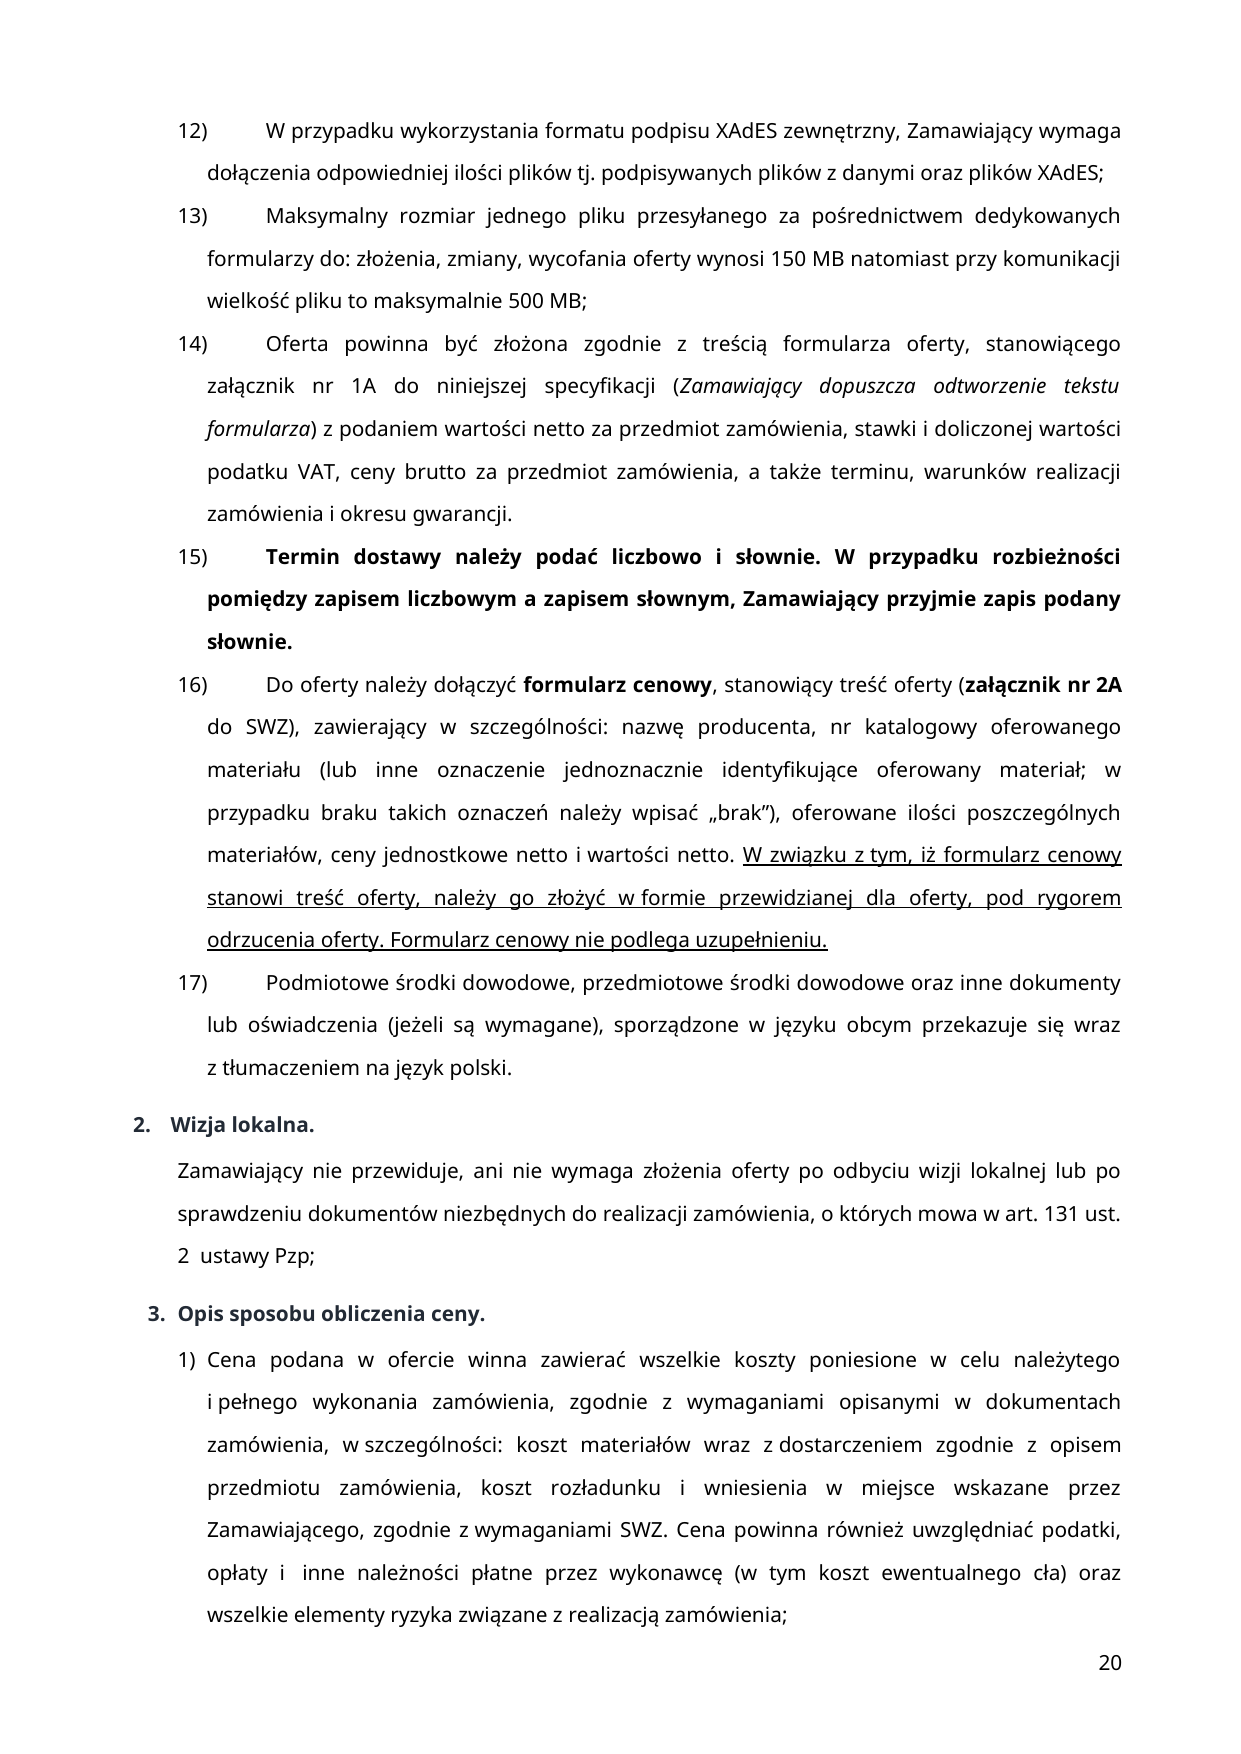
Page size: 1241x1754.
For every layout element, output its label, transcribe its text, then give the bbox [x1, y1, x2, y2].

subtitle Cena podana w ofercie winna zawierać wszelkie koszty poniesione w celu należytego i pełnego wykonania zamówienia, zgodnie z wymaganiami opisanymi w dokumentach zamówienia, w szczególności: koszt materiałów wraz z dostarczeniem zgodnie z opisem przedmiotu zamówienia, koszt rozładunku i wniesienia w miejsce wskazane przez Zamawiającego, zgodnie z wymaganiami SWZ. Cena powinna również uwzględniać podatki, opłaty i inne należności płatne przez wykonawcę (w tym koszt ewentualnego cła) oraz wszelkie elementy ryzyka związane z realizacją zamówienia; [177, 1345, 1122, 1629]
subtitle Oferta powinna być złożona zgodnie z treścią formularza oferty, stanowiącego załącznik nr 1A do niniejszej specyfikacji (Zamawiający dopuszcza odtworzenie tekstu formularza) z podaniem wartości netto za przedmiot zamówienia, stawki i doliczonej wartości podatku VAT, ceny brutto za przedmiot zamówienia, a także terminu, warunków realizacji zamówienia i okresu gwarancji. [177, 329, 1122, 528]
subtitle Wizja lokalna. [133, 1110, 1122, 1139]
subtitle W przypadku wykorzystania formatu podpisu XAdES zewnętrzny, Zamawiający wymaga dołączenia odpowiedniej ilości plików tj. podpisywanych plików z danymi oraz plików XAdES; [177, 116, 1122, 187]
subtitle Do oferty należy dołączyć formularz cenowy, stanowiący treść oferty (załącznik nr 2A do SWZ), zawierający w szczególności: nazwę producenta, nr katalogowy oferowanego materiału (lub inne oznaczenie jednoznacznie identyfikujące oferowany materiał; w przypadku braku takich oznaczeń należy wpisać „brak”), oferowane ilości poszczególnych materiałów, ceny jednostkowe netto i wartości netto. W związku z tym, iż formularz cenowy stanowi treść oferty, należy go złożyć w formie przewidzianej dla oferty, pod rygorem odrzucenia oferty. Formularz cenowy nie podlega uzupełnieniu. [177, 670, 1122, 954]
subtitle Termin dostawy należy podać liczbowo i słownie. W przypadku rozbieżności pomiędzy zapisem liczbowym a zapisem słownym, Zamawiający przyjmie zapis podany słownie. [177, 542, 1122, 656]
subtitle Maksymalny rozmiar jednego pliku przesyłanego za pośrednictwem dedykowanych formularzy do: złożenia, zmiany, wycofania oferty wynosi 150 MB natomiast przy komunikacji wielkość pliku to maksymalnie 500 MB; [177, 201, 1122, 315]
subtitle Zamawiający nie przewiduje, ani nie wymaga złożenia oferty po odbyciu wizji lokalnej lub po sprawdzeniu dokumentów niezbędnych do realizacji zamówienia, o których mowa w art. 131 ust. 2 ustawy Pzp; [177, 1156, 1122, 1270]
subtitle Podmiotowe środki dowodowe, przedmiotowe środki dowodowe oraz inne dokumenty lub oświadczenia (jeżeli są wymagane), sporządzone w języku obcym przekazuje się wraz z tłumaczeniem na język polski. [177, 968, 1122, 1082]
subtitle Opis sposobu obliczenia ceny. [148, 1299, 1122, 1327]
